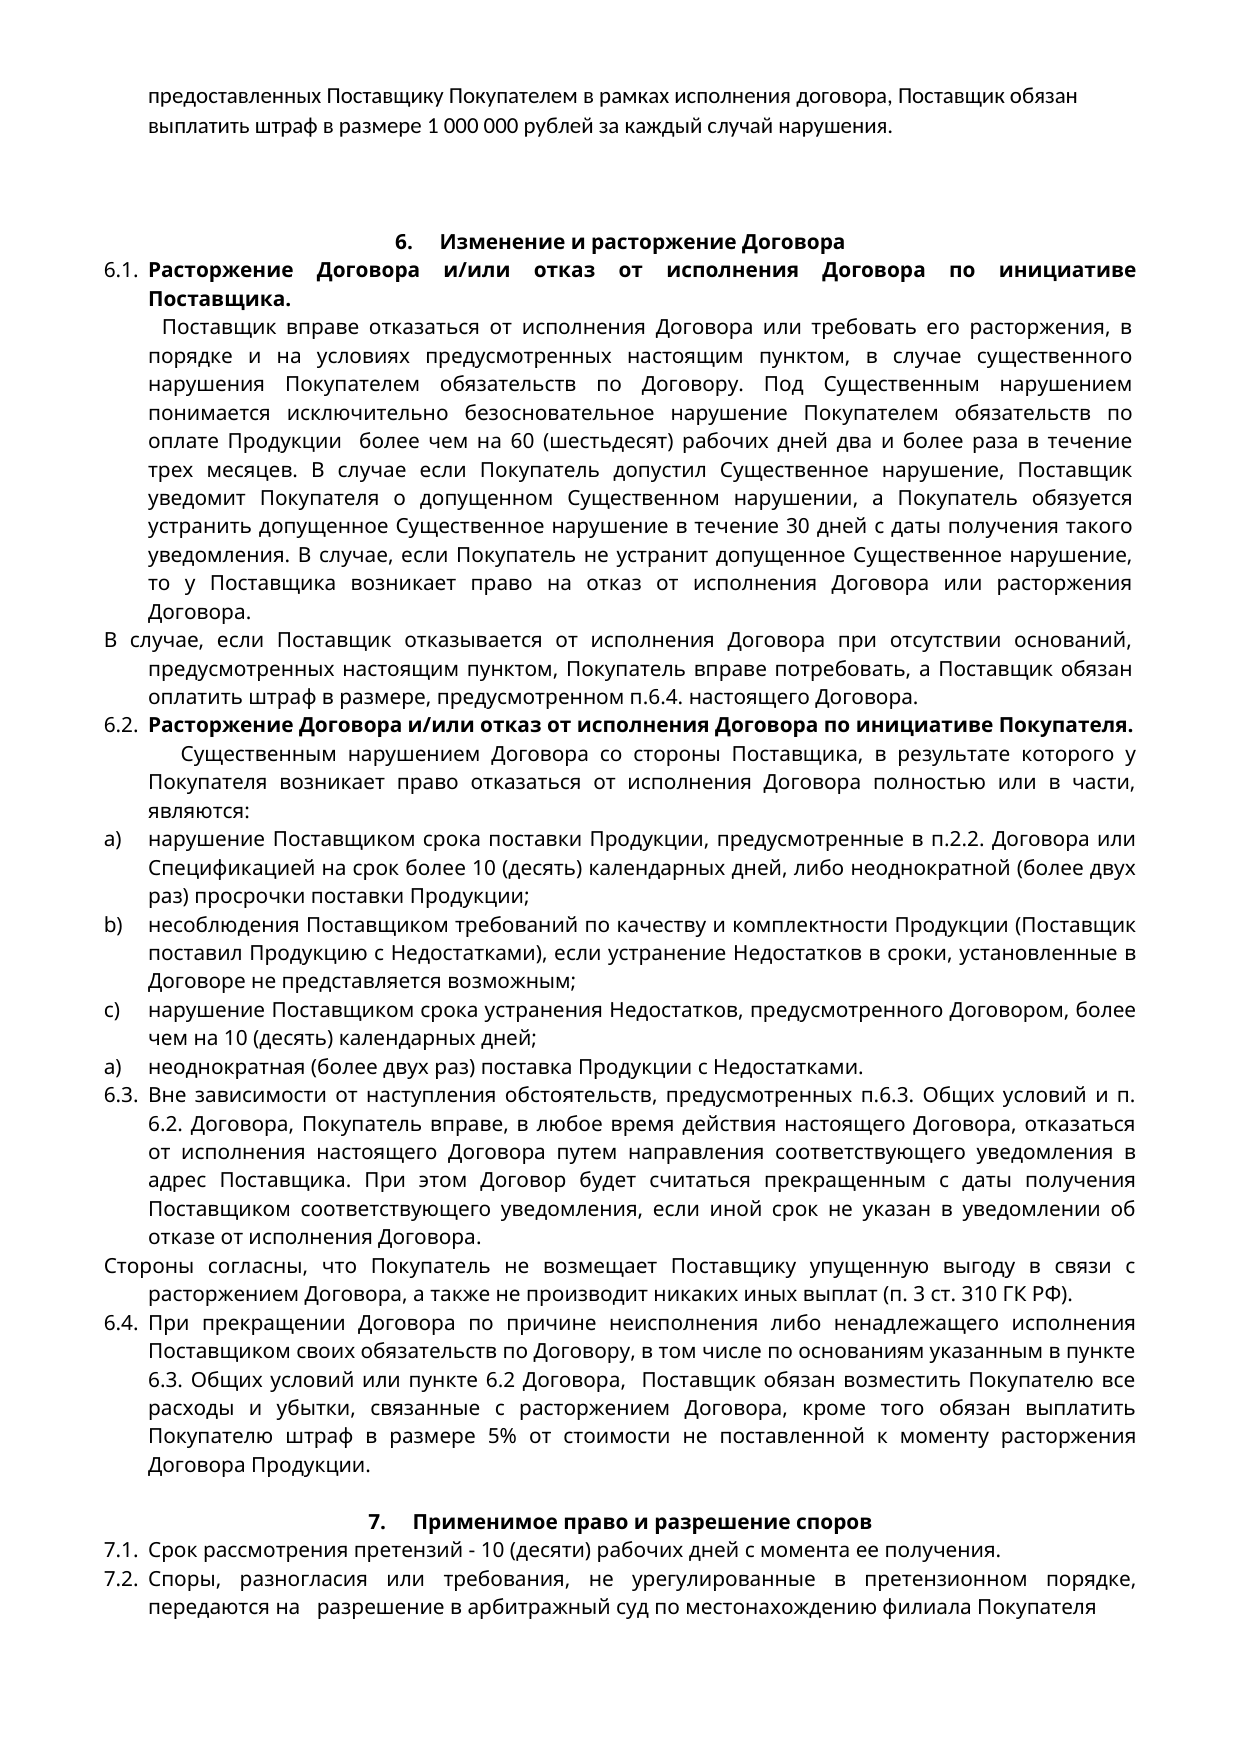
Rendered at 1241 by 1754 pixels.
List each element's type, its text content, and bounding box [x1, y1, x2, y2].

list Изменение и расторжение Договора [103, 227, 1137, 256]
text В случае, если Поставщик отказывается от исполнения Договора при отсутствии оснований, предусмотренных настоящим пунктом, Покупатель вправе потребовать, а Поставщик обязан оплатить штраф в размере, предусмотренном п.6.4. настоящего Договора. [103, 625, 1133, 711]
list нарушение Поставщиком срока поставки Продукции, предусмотренные в п.2.2. Договора или Спецификацией на срок более 10 (десять) календарных дней, либо неоднократной (более двух раз) просрочки поставки Продукции; [103, 824, 1137, 910]
list Вне зависимости от наступления обстоятельств, предусмотренных п.6.3. Общих условий и п. 6.2. Договора, Покупатель вправе, в любое время действия настоящего Договора, отказаться от исполнения настоящего Договора путем направления соответствующего уведомления в адрес Поставщика. При этом Договор будет считаться прекращенным с даты получения Поставщиком соответствующего уведомления, если иной срок не указан в уведомлении об отказе от исполнения Договора. [103, 1080, 1137, 1251]
list Расторжение Договора и/или отказ от исполнения Договора по инициативе Покупателя. [103, 711, 1137, 739]
list Расторжение Договора и/или отказ от исполнения Договора по инициативе Поставщика. [103, 256, 1137, 312]
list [103, 81, 1137, 140]
list неоднократная (более двух раз) поставка Продукции с Недостатками. [103, 1052, 1137, 1080]
list При прекращении Договора по причине неисполнения либо ненадлежащего исполнения Поставщиком своих обязательств по Договору, в том числе по основаниям указанным в пункте 6.3. Общих условий или пункте 6.2 Договора, Поставщик обязан возместить Покупателю все расходы и убытки, связанные с расторжением Договора, кроме того обязан выплатить Покупателю штраф в размере 5% от стоимости не поставленной к моменту расторжения Договора Продукции. [103, 1308, 1137, 1478]
list несоблюдения Поставщиком требований по качеству и комплектности Продукции (Поставщик поставил Продукцию с Недостатками), если устранение Недостатков в сроки, установленные в Договоре не представляется возможным; [103, 910, 1137, 995]
list Применимое право и разрешение споров [103, 1507, 1137, 1535]
text Поставщик вправе отказаться от исполнения Договора или требовать его расторжения, в порядке и на условиях предусмотренных настоящим пунктом, в случае существенного нарушения Покупателем обязательств по Договору. Под Существенным нарушением понимается исключительно безосновательное нарушение Покупателем обязательств по оплате Продукции более чем на 60 (шестьдесят) рабочих дней два и более раза в течение трех месяцев. В случае если Покупатель допустил Существенное нарушение, Поставщик уведомит Покупателя о допущенном Существенном нарушении, а Покупатель обязуется устранить допущенное Существенное нарушение в течение 30 дней с даты получения такого уведомления. В случае, если Покупатель не устранит допущенное Существенное нарушение, то у Поставщика возникает право на отказ от исполнения Договора или расторжения Договора. [103, 312, 1133, 625]
list Споры, разногласия или требования, не урегулированные в претензионном порядке, передаются на разрешение в арбитражный суд по местонахождению филиала Покупателя [103, 1564, 1137, 1621]
list Срок рассмотрения претензий - 10 (десяти) рабочих дней с момента ее получения. [103, 1535, 1137, 1564]
text Стороны согласны, что Покупатель не возмещает Поставщику упущенную выгоду в связи с расторжением Договора, а также не производит никаких иных выплат (п. 3 ст. 310 ГК РФ). [103, 1251, 1137, 1308]
list нарушение Поставщиком срока устранения Недостатков, предусмотренного Договором, более чем на 10 (десять) календарных дней; [103, 995, 1137, 1052]
text Существенным нарушением Договора со стороны Поставщика, в результате которого у Покупателя возникает право отказаться от исполнения Договора полностью или в части, являются: [103, 739, 1137, 824]
